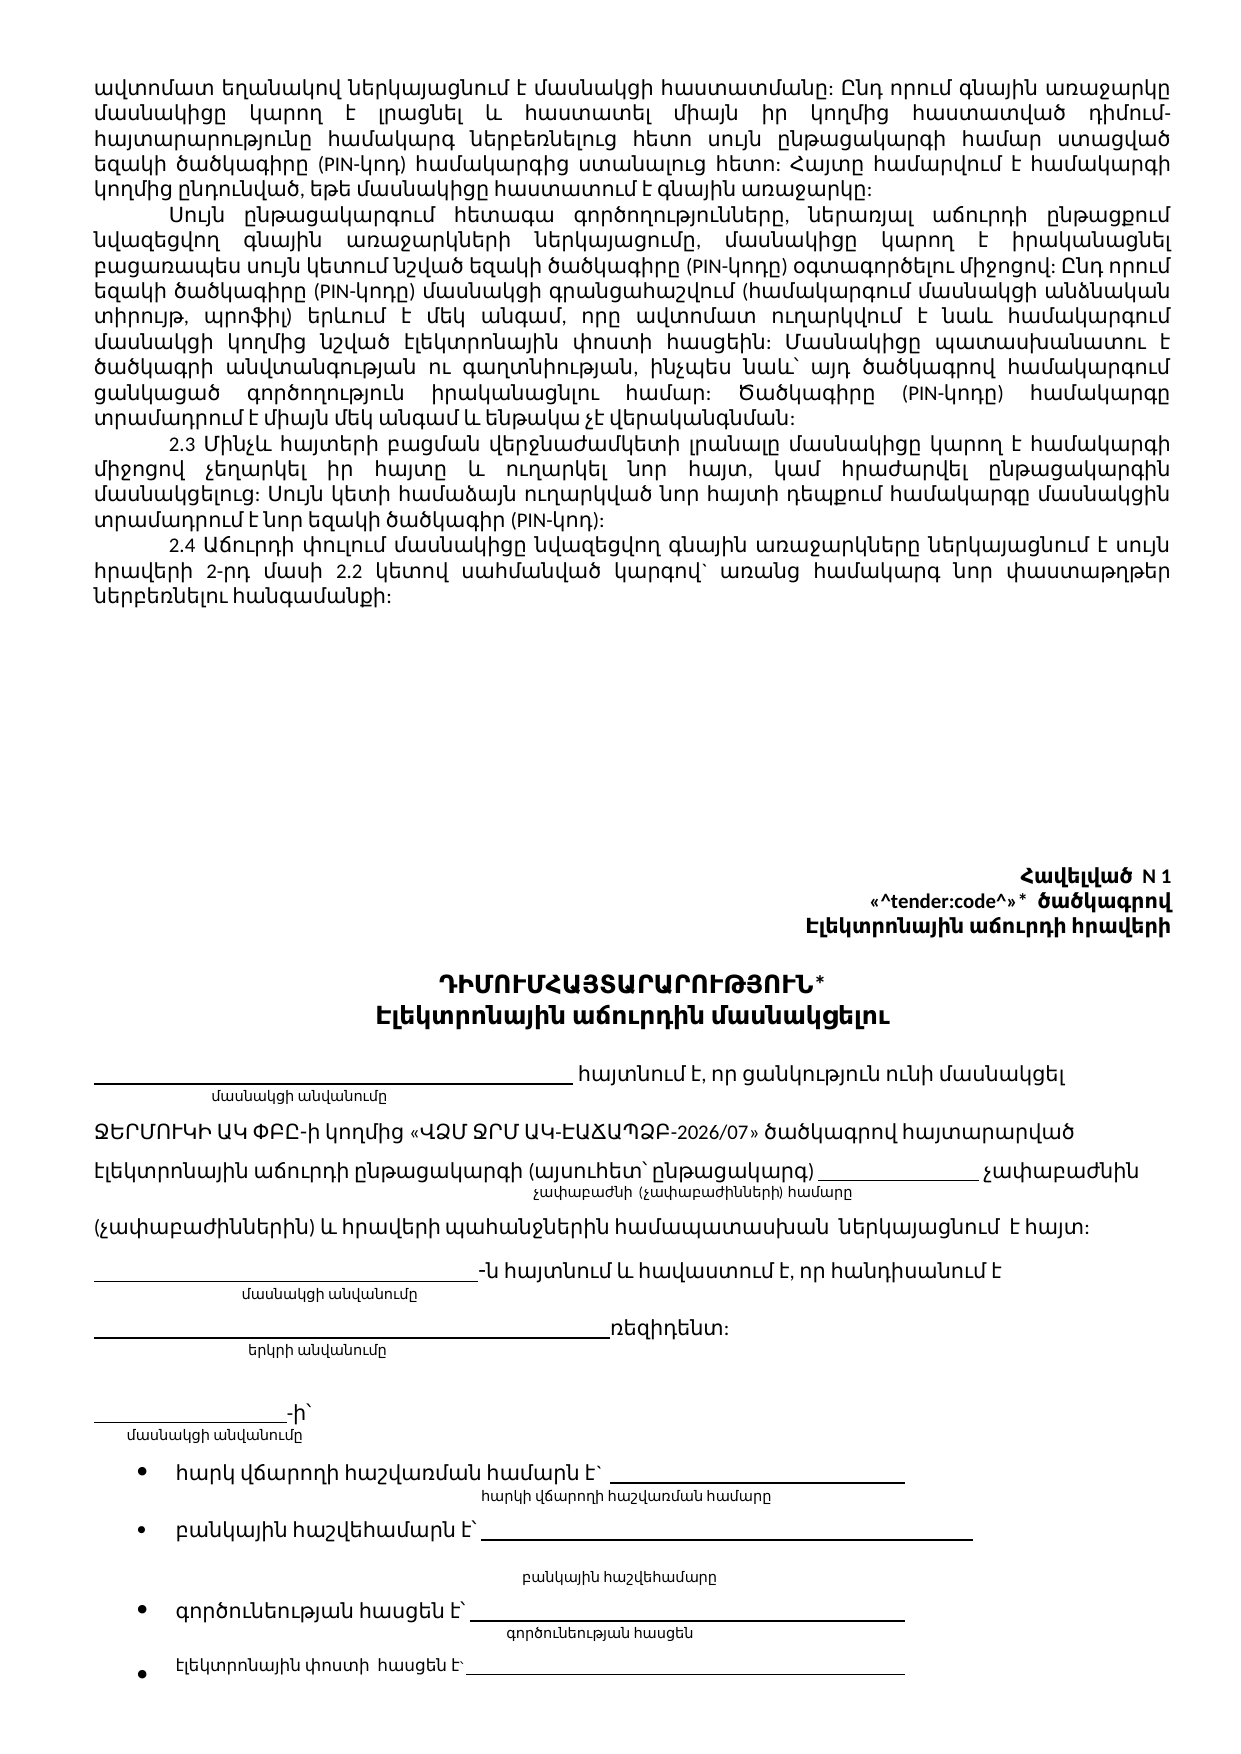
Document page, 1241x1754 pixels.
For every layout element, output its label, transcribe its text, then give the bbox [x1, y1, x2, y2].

text 2.3 Մինչև հայտերի բացման վերջնաժամկետի լրանալը մասնակիցը կարող է համակարգի միջոցով չեղարկել իր հայտը և ուղարկել նոր հայտ, կամ հրաժարվել ընթացակարգին մասնակցելուց: Սույն կետի համաձայն ուղարկված նոր հայտի դեպքում համակարգը մասնակցին տրամադրում է նոր եզակի ծածկագիր (PIN-կոդ): [94, 431, 1171, 532]
text հարկի վճարողի հաշվառման համարը [94, 1487, 1171, 1517]
text մասնակցի անվանումը [94, 1087, 1171, 1117]
text ԴԻՄՈՒՄՀԱՅՏԱՐԱՐՈՒԹՅՈՒՆ* [94, 970, 1171, 1000]
text բանկային հաշվեհամարը [94, 1568, 1171, 1599]
text Հավելված N 1 [94, 863, 1171, 888]
text երկրի անվանումը [94, 1341, 1171, 1372]
subtitle Էլեկտրոնային աճուրդին մասնակցելու [94, 1000, 1171, 1031]
text մասնակցի անվանումը [94, 1285, 1171, 1316]
text -ի՝ [94, 1400, 1171, 1426]
list հարկ վճարողի հաշվառման համարն է` [138, 1456, 1171, 1487]
text էլեկտրոնային աճուրդի ընթացակարգի (այսուհետ՝ ընթացակարգ) չափաբաժնին [94, 1158, 1171, 1183]
text չափաբաժնի (չափաբաժինների) համարը [94, 1183, 1171, 1214]
text Էլեկտրոնային աճուրդի հրավերի [94, 914, 1171, 939]
text «^tender:code^»* ծածկագրով [94, 888, 1171, 914]
list գործունեության հասցեն է՝ [138, 1599, 1171, 1624]
text գործունեության հասցեն [94, 1624, 1171, 1655]
text -ն հայտնում և հավաստում է, որ հանդիսանում է [94, 1254, 1171, 1285]
text 2.4 Աճուրդի փուլում մասնակիցը նվազեցվող գնային առաջարկները ներկայացնում է սույն հրավերի 2-րդ մասի 2.2 կետով սահմանված կարգով` առանց համակարգ նոր փաստաթղթեր ներբեռնելու հանգամանքի: [94, 532, 1171, 609]
list բանկային հաշվեհամարն է՝ [138, 1517, 1171, 1568]
text Սույն ընթացակարգում հետագա գործողությունները, ներառյալ աճուրդի ընթացքում նվազեցվող գնային առաջարկների ներկայացումը, մասնակիցը կարող է իրականացնել բացառապես սույն կետում նշված եզակի ծածկագիրը (PIN-կոդը) օգտագործելու միջոցով: Ընդ որում եզակի ծածկագիրը (PIN-կոդը) մասնակցի գրանցահաշվում (համակարգում մասնակցի անձնական տիրույթ, պրոֆիլ) երևում է մեկ անգամ, որը ավտոմատ ուղարկվում է նաև համակարգում մասնակցի կողմից նշված էլեկտրոնային փոստի հասցեին: Մասնակիցը պատասխանատու է ծածկագրի անվտանգության ու գաղտնիության, ինչպես նաև՝ այդ ծածկագրով համակարգում ցանկացած գործողություն իրականացնլու համար: Ծածկագիրը (PIN-կոդը) համակարգը տրամադրում է միայն մեկ անգամ և ենթակա չէ վերականգնման: [94, 202, 1171, 431]
text ՋԵՐՄՈՒԿԻ ԱԿ ՓԲԸ-ի կողմից «ՎՁՄ ՋՐՄ ԱԿ-ԷԱՃԱՊՁԲ-2026/07» ծածկագրով հայտարարված [94, 1117, 1171, 1145]
text (չափաբաժիններին) և հրավերի պահանջներին համապատասխան ներկայացնում է հայտ: [94, 1214, 1171, 1239]
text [94, 75, 1171, 202]
list էլեկտրոնային փոստի հասցեն է՝ [138, 1655, 1171, 1690]
text ռեզիդենտ: [94, 1316, 1171, 1341]
text մասնակցի անվանումը [94, 1426, 1171, 1456]
text հայտնում է, որ ցանկություն ունի մասնակցել [94, 1061, 1171, 1087]
